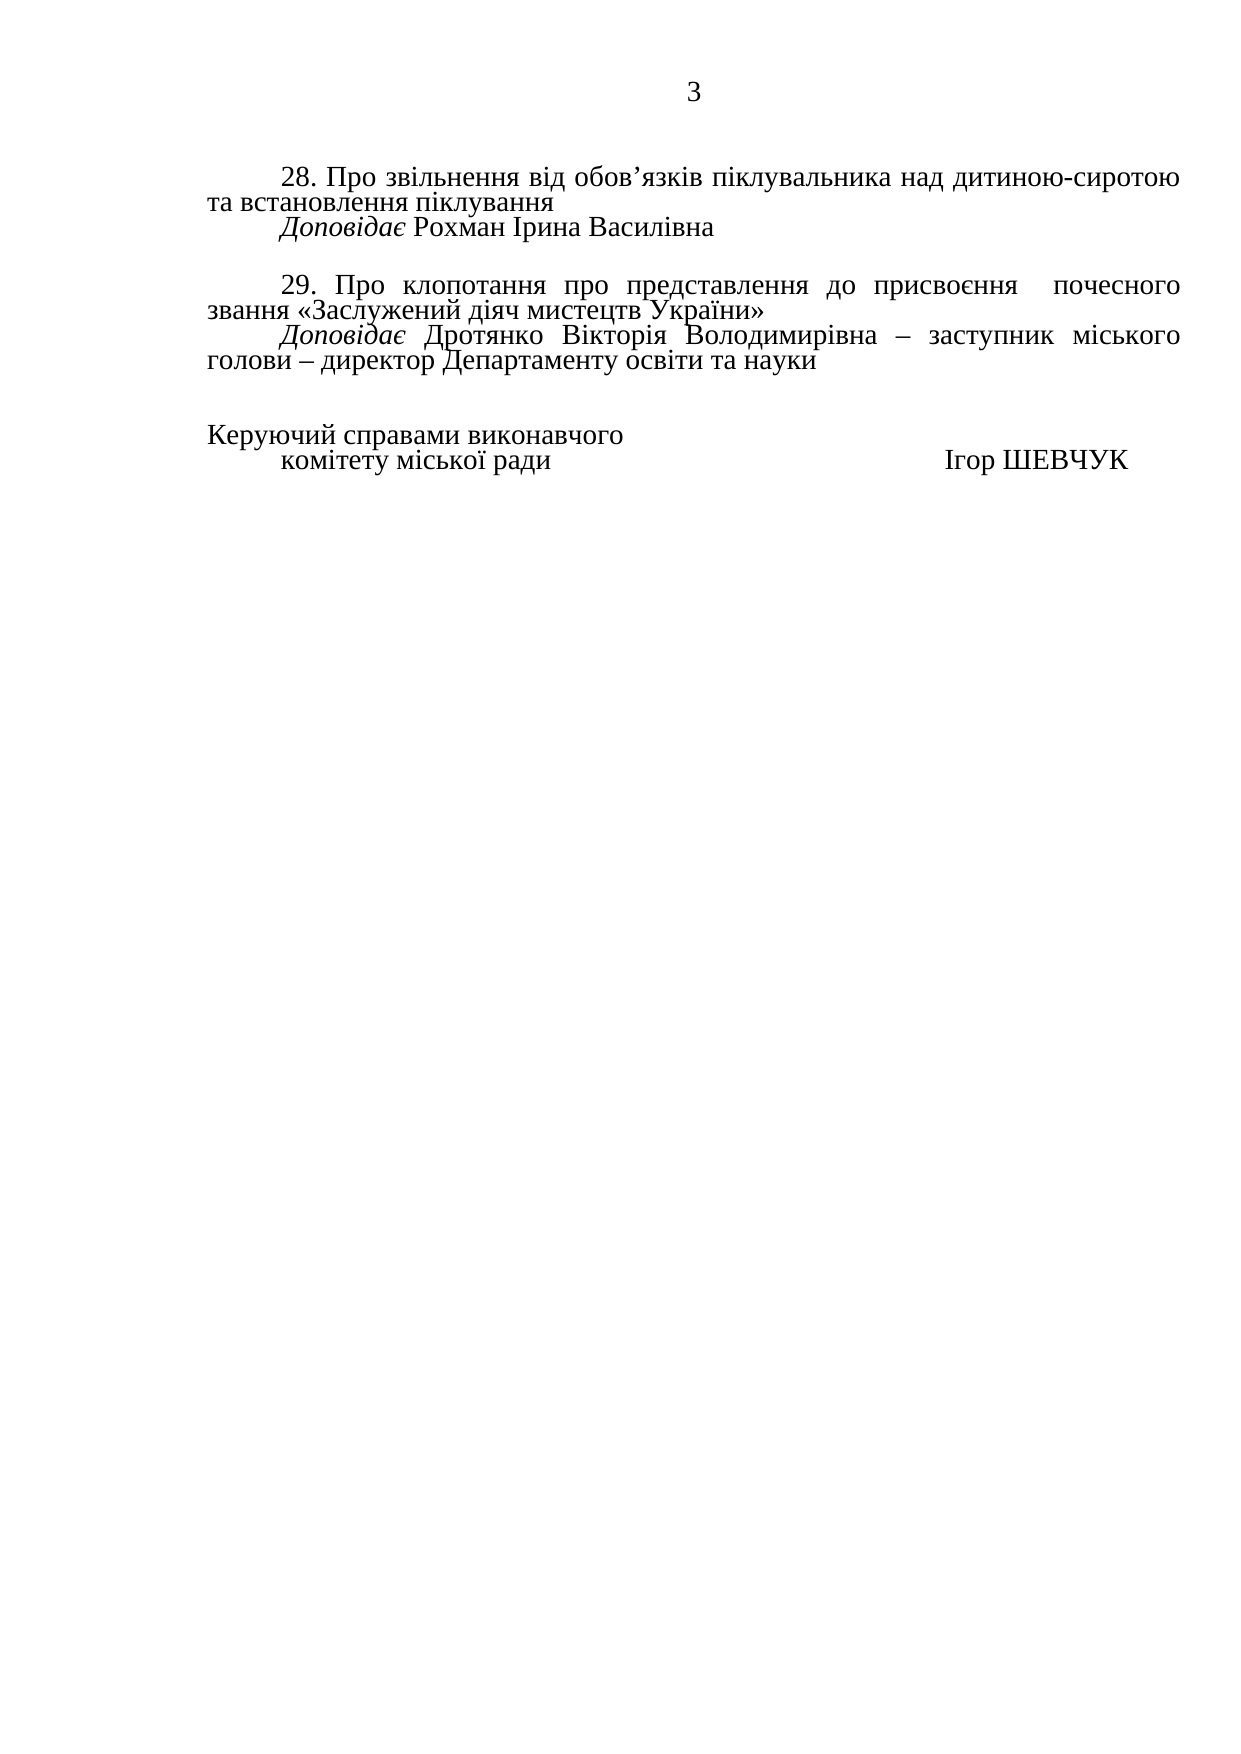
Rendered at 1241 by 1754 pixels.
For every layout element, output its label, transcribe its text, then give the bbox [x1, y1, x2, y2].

text 29. Про клопотання про представлення до присвоєння почесного звання «Заслужений діяч мистецтв України» [207, 274, 1181, 324]
text 28. Про звільнення від обов’язків піклувальника над дитиною-сиротою та встановлення піклування [207, 166, 1181, 216]
text Доповідає Дротянко Вікторія Володимирівна – заступник міського голови – директор Департаменту освіти та науки [207, 324, 1181, 374]
text Доповідає Рохман Ірина Василівна [207, 216, 1181, 241]
text комітету міської ради Ігор ШЕВЧУК [207, 449, 1181, 474]
text Керуючий справами виконавчого [207, 424, 1181, 449]
